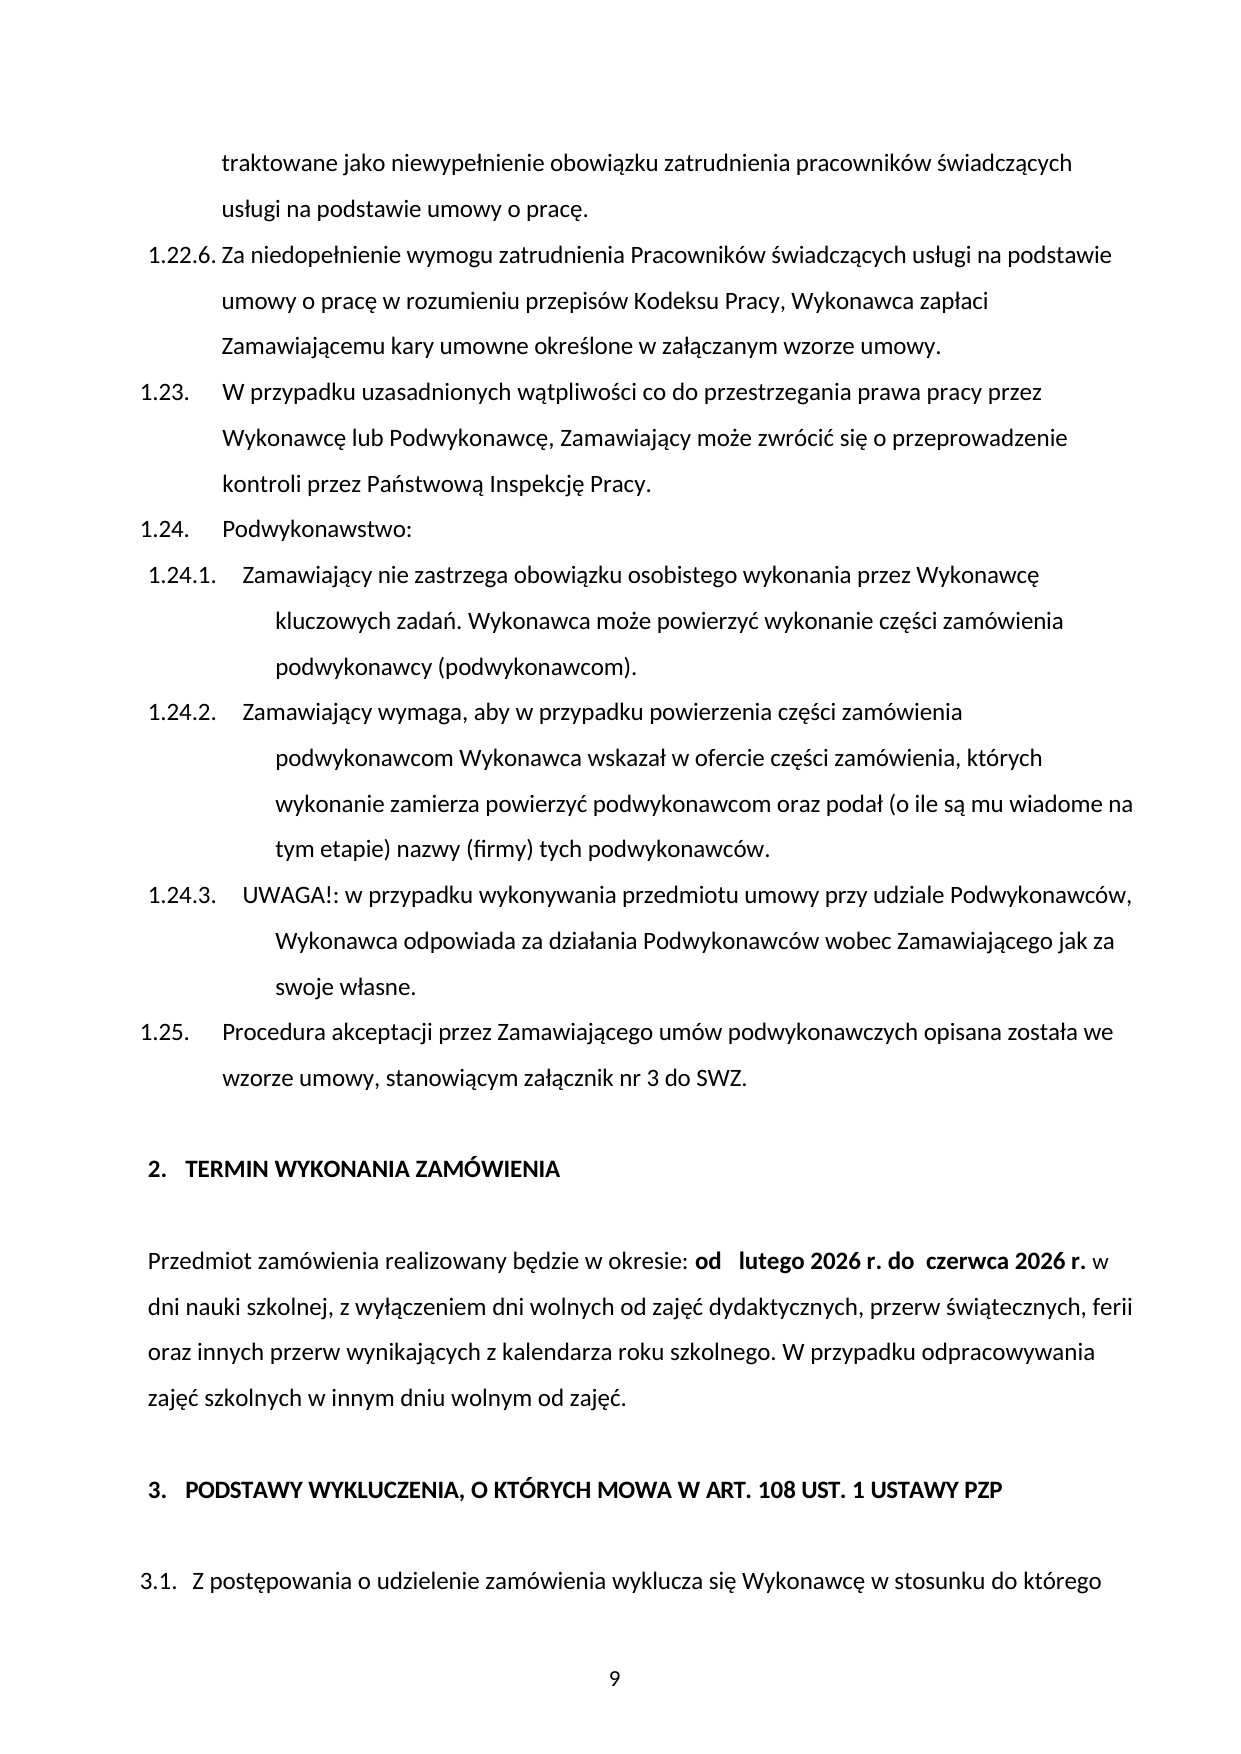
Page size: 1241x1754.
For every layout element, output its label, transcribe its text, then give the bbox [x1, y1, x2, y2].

list W przypadku uzasadnionych wątpliwości co do przestrzegania prawa pracy przez Wykonawcę lub Podwykonawcę, Zamawiający może zwrócić się o przeprowadzenie kontroli przez Państwową Inspekcję Pracy. [139, 376, 1137, 498]
list Zamawiający wymaga, aby w przypadku powierzenia części zamówienia podwykonawcom Wykonawca wskazał w ofercie części zamówienia, których wykonanie zamierza powierzyć podwykonawcom oraz podał (o ile są mu wiadome na tym etapie) nazwy (firmy) tych podwykonawców. [148, 696, 1137, 864]
list PODSTAWY WYKLUCZENIA, O KTÓRYCH MOWA W ART. 108 UST. 1 USTAWY PZP [148, 1474, 1137, 1504]
text Przedmiot zamówienia realizowany będzie w okresie: od lutego 2026 r. do czerwca 2026 r. w dni nauki szkolnej, z wyłączeniem dni wolnych od zajęć dydaktycznych, przerw świątecznych, ferii oraz innych przerw wynikających z kalendarza roku szkolnego. W przypadku odpracowywania zajęć szkolnych w innym dniu wolnym od zajęć. [148, 1245, 1137, 1413]
list UWAGA!: w przypadku wykonywania przedmiotu umowy przy udziale Podwykonawców, Wykonawca odpowiada za działania Podwykonawców wobec Zamawiającego jak za swoje własne. [148, 879, 1137, 1001]
list Zamawiający nie zastrzega obowiązku osobistego wykonania przez Wykonawcę kluczowych zadań. Wykonawca może powierzyć wykonanie części zamówienia podwykonawcy (podwykonawcom). [148, 559, 1137, 681]
list Za niedopełnienie wymogu zatrudnienia Pracowników świadczących usługi na podstawie umowy o pracę w rozumieniu przepisów Kodeksu Pracy, Wykonawca zapłaci Zamawiającemu kary umowne określone w załączanym wzorze umowy. [148, 239, 1137, 361]
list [148, 148, 1137, 224]
list Procedura akceptacji przez Zamawiającego umów podwykonawczych opisana została we wzorze umowy, stanowiącym załącznik nr 3 do SWZ. [139, 1016, 1137, 1093]
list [139, 1565, 1134, 1596]
list TERMIN WYKONANIA ZAMÓWIENIA [148, 1154, 1137, 1184]
list Podwykonawstwo: [139, 513, 1137, 544]
